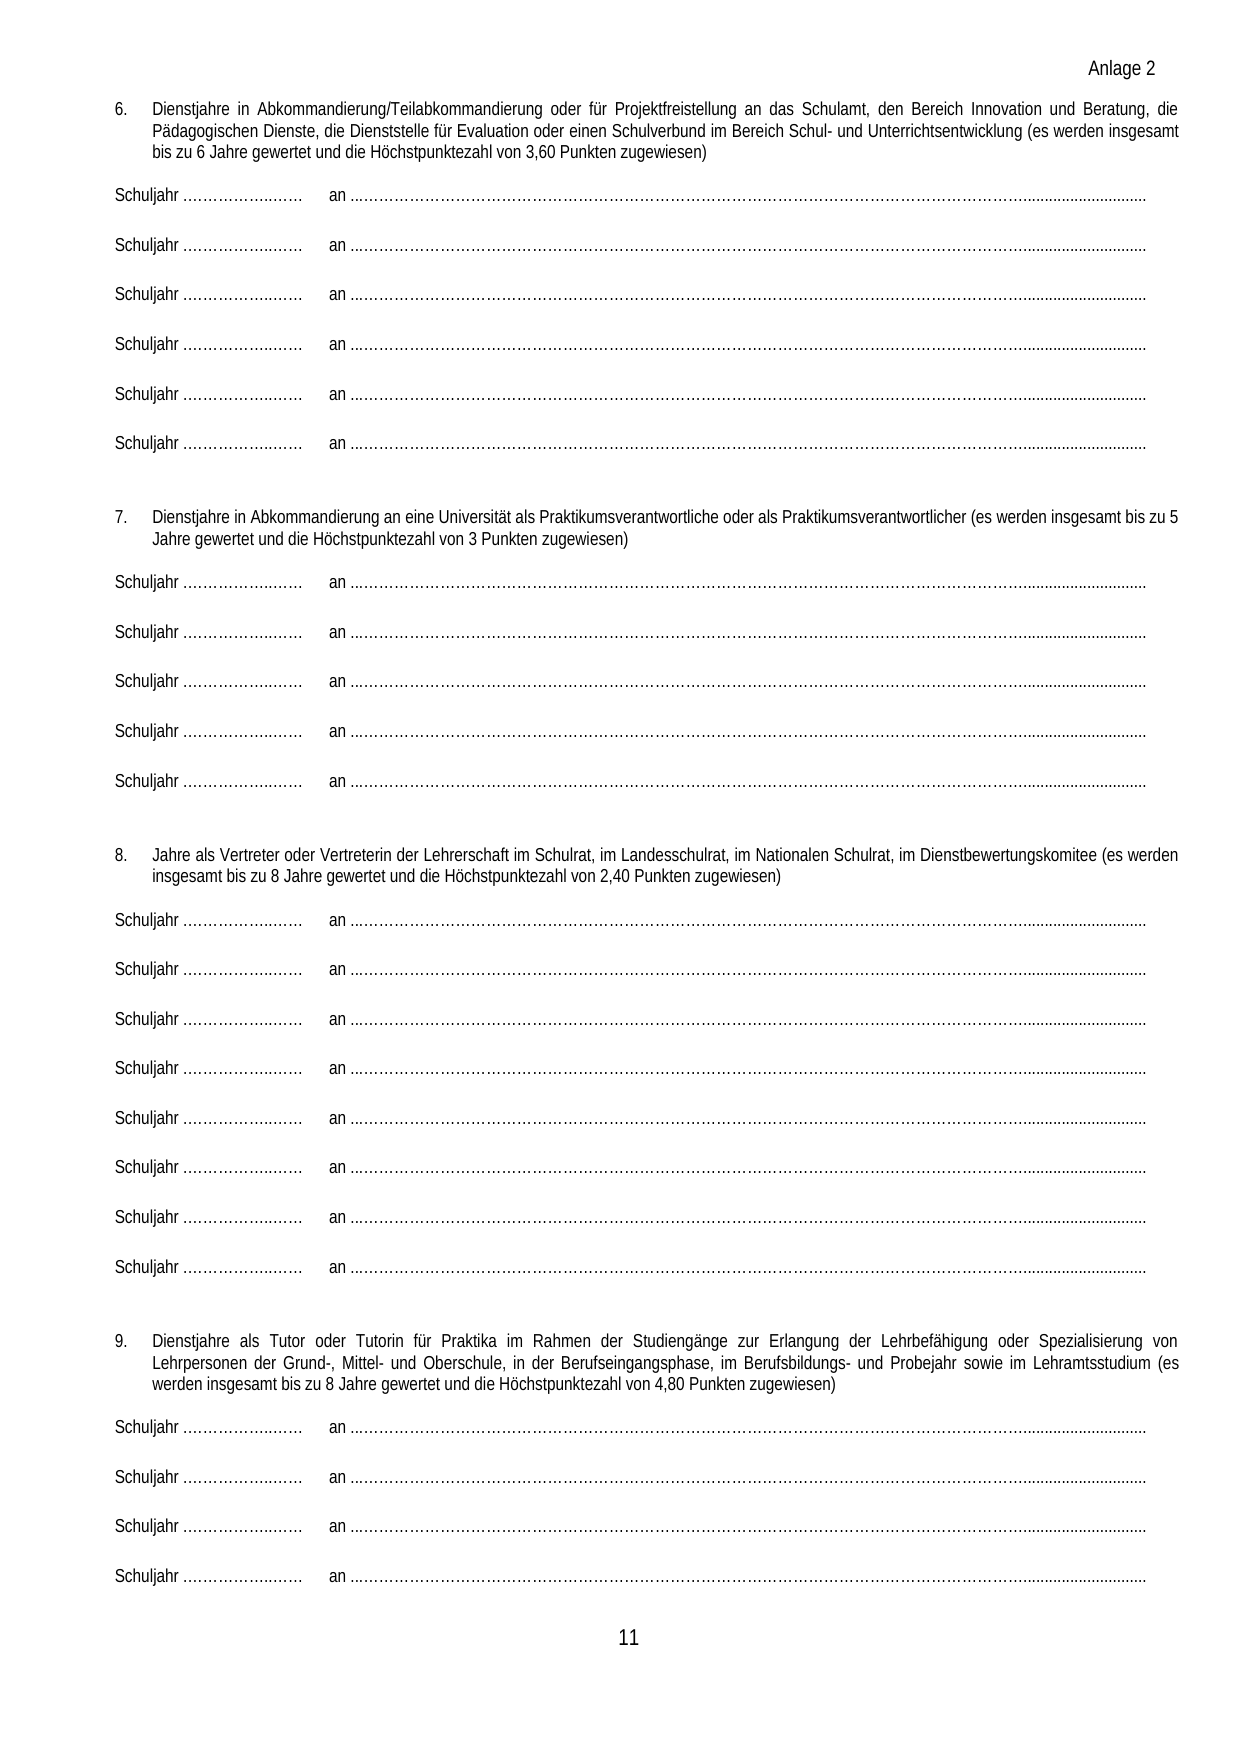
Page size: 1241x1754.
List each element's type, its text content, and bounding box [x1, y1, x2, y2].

text Schuljahr .……………..…… an ...…………………………………………………………………………………………………………………............................. [114, 1057, 1180, 1079]
text Schuljahr .……………..…… an ...…………………………………………………………………………………………………………………............................. [114, 1107, 1180, 1128]
text Schuljahr .……………..…… an ...…………………………………………………………………………………………………………………............................. [114, 333, 1180, 354]
text Schuljahr .……………..…… an ...…………………………………………………………………………………………………………………............................. [114, 382, 1180, 404]
text Schuljahr .……………..…… an ...…………………………………………………………………………………………………………………............................. [114, 908, 1180, 930]
text Schuljahr .……………..…… an ...…………………………………………………………………………………………………………………............................. [114, 432, 1180, 454]
text Schuljahr .……………..…… an ...…………………………………………………………………………………………………………………............................. [114, 1416, 1180, 1438]
list Dienstjahre in Abkommandierung an eine Universität als Praktikumsverantwortliche oder als Praktikumsverantwortlicher (es werden insgesamt bis zu 5 Jahre gewertet und die Höchstpunktezahl von 3 Punkten zugewiesen) [114, 506, 1180, 549]
text Schuljahr .……………..…… an ...…………………………………………………………………………………………………………………............................. [114, 1156, 1180, 1178]
text Schuljahr .……………..…… an ...…………………………………………………………………………………………………………………............................. [114, 720, 1180, 741]
text Schuljahr .……………..…… an ...…………………………………………………………………………………………………………………............................. [114, 283, 1180, 305]
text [114, 1515, 1180, 1537]
text Schuljahr .……………..…… an ...…………………………………………………………………………………………………………………............................. [114, 621, 1180, 642]
list Jahre als Vertreter oder Vertreterin der Lehrerschaft im Schulrat, im Landesschulrat, im Nationalen Schulrat, im Dienstbewertungskomitee (es werden insgesamt bis zu 8 Jahre gewertet und die Höchstpunktezahl von 2,40 Punkten zugewiesen) [114, 844, 1180, 887]
text Schuljahr .……………..…… an ...…………………………………………………………………………………………………………………............................. [114, 1466, 1180, 1487]
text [114, 1565, 1180, 1587]
text Schuljahr .……………..…… an ...…………………………………………………………………………………………………………………............................. [114, 1206, 1180, 1228]
text Schuljahr .……………..…… an ...…………………………………………………………………………………………………………………............................. [114, 1008, 1180, 1029]
text Schuljahr .……………..…… an ...…………………………………………………………………………………………………………………............................. [114, 769, 1180, 791]
list Dienstjahre als Tutor oder Tutorin für Praktika im Rahmen der Studiengänge zur Erlangung der Lehrbefähigung oder Spezialisierung von Lehrpersonen der Grund-, Mittel- und Oberschule, in der Berufseingangsphase, im Berufsbildungs- und Probejahr sowie im Lehramtsstudium (es werden insgesamt bis zu 8 Jahre gewertet und die Höchstpunktezahl von 4,80 Punkten zugewiesen) [114, 1330, 1180, 1395]
text Schuljahr .……………..…… an ...…………………………………………………………………………………………………………………............................. [114, 571, 1180, 593]
text Schuljahr .……………..…… an ...…………………………………………………………………………………………………………………............................. [114, 958, 1180, 980]
text Schuljahr .……………..…… an ...…………………………………………………………………………………………………………………............................. [114, 670, 1180, 692]
text Schuljahr .……………..…… an ...…………………………………………………………………………………………………………………............................. [114, 184, 1180, 206]
text Schuljahr .……………..…… an ...…………………………………………………………………………………………………………………............................. [114, 1256, 1180, 1277]
text Schuljahr .……………..…… an ...…………………………………………………………………………………………………………………............................. [114, 234, 1180, 255]
list Dienstjahre in Abkommandierung/Teilabkommandierung oder für Projektfreistellung an das Schulamt, den Bereich Innovation und Beratung, die Pädagogischen Dienste, die Dienststelle für Evaluation oder einen Schulverbund im Bereich Schul- und Unterrichtsentwicklung (es werden insgesamt bis zu 6 Jahre gewertet und die Höchstpunktezahl von 3,60 Punkten zugewiesen) [114, 98, 1180, 163]
